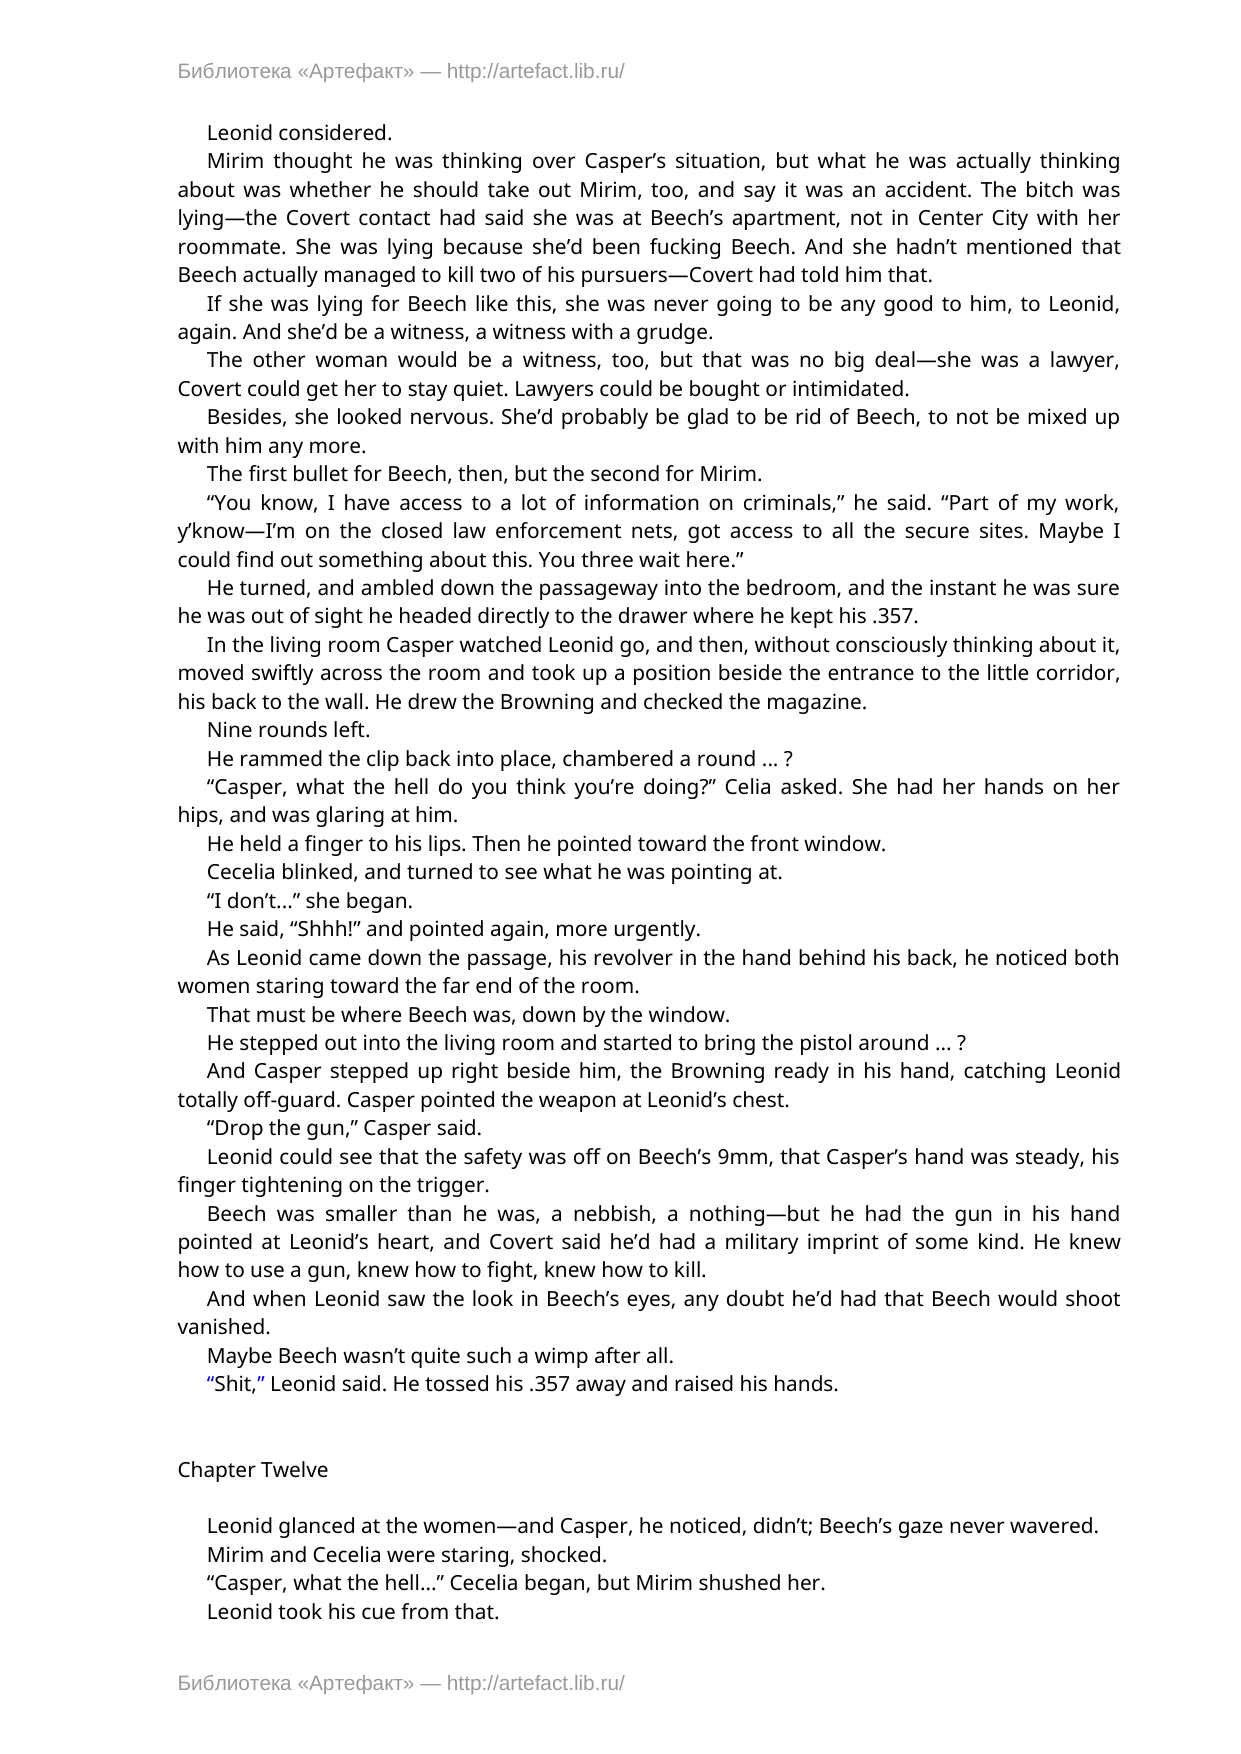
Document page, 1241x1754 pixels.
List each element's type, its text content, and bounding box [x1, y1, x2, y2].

text “You know, I have access to a lot of information on criminals,” he said. “Part of my work, y’know—I’m on the closed law enforcement nets, got access to all the secure sites. Maybe I could find out something about this. You three wait here.” [177, 488, 1122, 573]
text Cecelia blinked, and turned to see what he was pointing at. [177, 857, 1122, 886]
text Mirim thought he was thinking over Casper’s situation, but what he was actually thinking about was whether he should take out Mirim, too, and say it was an accident. The bitch was lying—the Covert contact had said she was at Beech’s apartment, not in Center City with her roommate. She was lying because she’d been fucking Beech. And she hadn’t mentioned that Beech actually managed to kill two of his pursuers—Covert had told him that. [177, 147, 1122, 289]
text Leonid glanced at the women—and Casper, he noticed, didn’t; Beech’s gaze never wavered. [177, 1512, 1122, 1540]
text “Drop the gun,” Casper said. [177, 1113, 1122, 1142]
text Chapter Twelve [177, 1455, 1122, 1483]
text As Leonid came down the passage, his revolver in the hand behind his back, he noticed both women staring toward the far end of the room. [177, 943, 1122, 1000]
text “I don’t...” she began. [177, 886, 1122, 914]
text Besides, she looked nervous. She’d probably be glad to be rid of Beech, to not be mixed up with him any more. [177, 402, 1122, 459]
text The other woman would be a witness, too, but that was no big deal—she was a lawyer, Covert could get her to stay quiet. Lawyers could be bought or intimidated. [177, 346, 1122, 402]
text He held a finger to his lips. Then he pointed toward the front window. [177, 829, 1122, 857]
text Leonid could see that the safety was off on Beech’s 9mm, that Casper’s hand was steady, his finger tightening on the trigger. [177, 1142, 1122, 1199]
text He rammed the clip back into place, chambered a round ... ? [177, 744, 1122, 772]
text Leonid took his cue from that. [177, 1597, 1122, 1625]
text If she was lying for Beech like this, she was never going to be any good to him, to Leonid, again. And she’d be a witness, a witness with a grudge. [177, 289, 1122, 346]
text In the living room Casper watched Leonid go, and then, without consciously thinking about it, moved swiftly across the room and took up a position beside the entrance to the little corridor, his back to the wall. He drew the Browning and checked the magazine. [177, 630, 1122, 715]
text Beech was smaller than he was, a nebbish, a nothing—but he had the gun in his hand pointed at Leonid’s heart, and Covert said he’d had a military imprint of some kind. He knew how to use a gun, knew how to fight, knew how to kill. [177, 1199, 1122, 1284]
text Mirim and Cecelia were staring, shocked. [177, 1540, 1122, 1568]
text He turned, and ambled down the passageway into the bedroom, and the instant he was sure he was out of sight he headed directly to the drawer where he kept his .357. [177, 573, 1122, 630]
text He said, “Shhh!” and pointed again, more urgently. [177, 914, 1122, 943]
text Maybe Beech wasn’t quite such a wimp after all. [177, 1341, 1122, 1369]
text And when Leonid saw the look in Beech’s eyes, any doubt he’d had that Beech would shoot vanished. [177, 1284, 1122, 1341]
text The first bullet for Beech, then, but the second for Mirim. [177, 459, 1122, 488]
text “Shit,” Leonid said. He tossed his .357 away and raised his hands. [177, 1369, 1122, 1398]
text Nine rounds left. [177, 715, 1122, 744]
text And Casper stepped up right beside him, the Browning ready in his hand, catching Leonid totally off-guard. Casper pointed the weapon at Leonid’s chest. [177, 1057, 1122, 1113]
text That must be where Beech was, down by the window. [177, 1000, 1122, 1028]
text “Casper, what the hell do you think you’re doing?” Celia asked. She had her hands on her hips, and was glaring at him. [177, 772, 1122, 829]
text “Casper, what the hell...” Cecelia began, but Mirim shushed her. [177, 1568, 1122, 1597]
text He stepped out into the living room and started to bring the pistol around ... ? [177, 1028, 1122, 1057]
text Leonid considered. [177, 118, 1122, 147]
